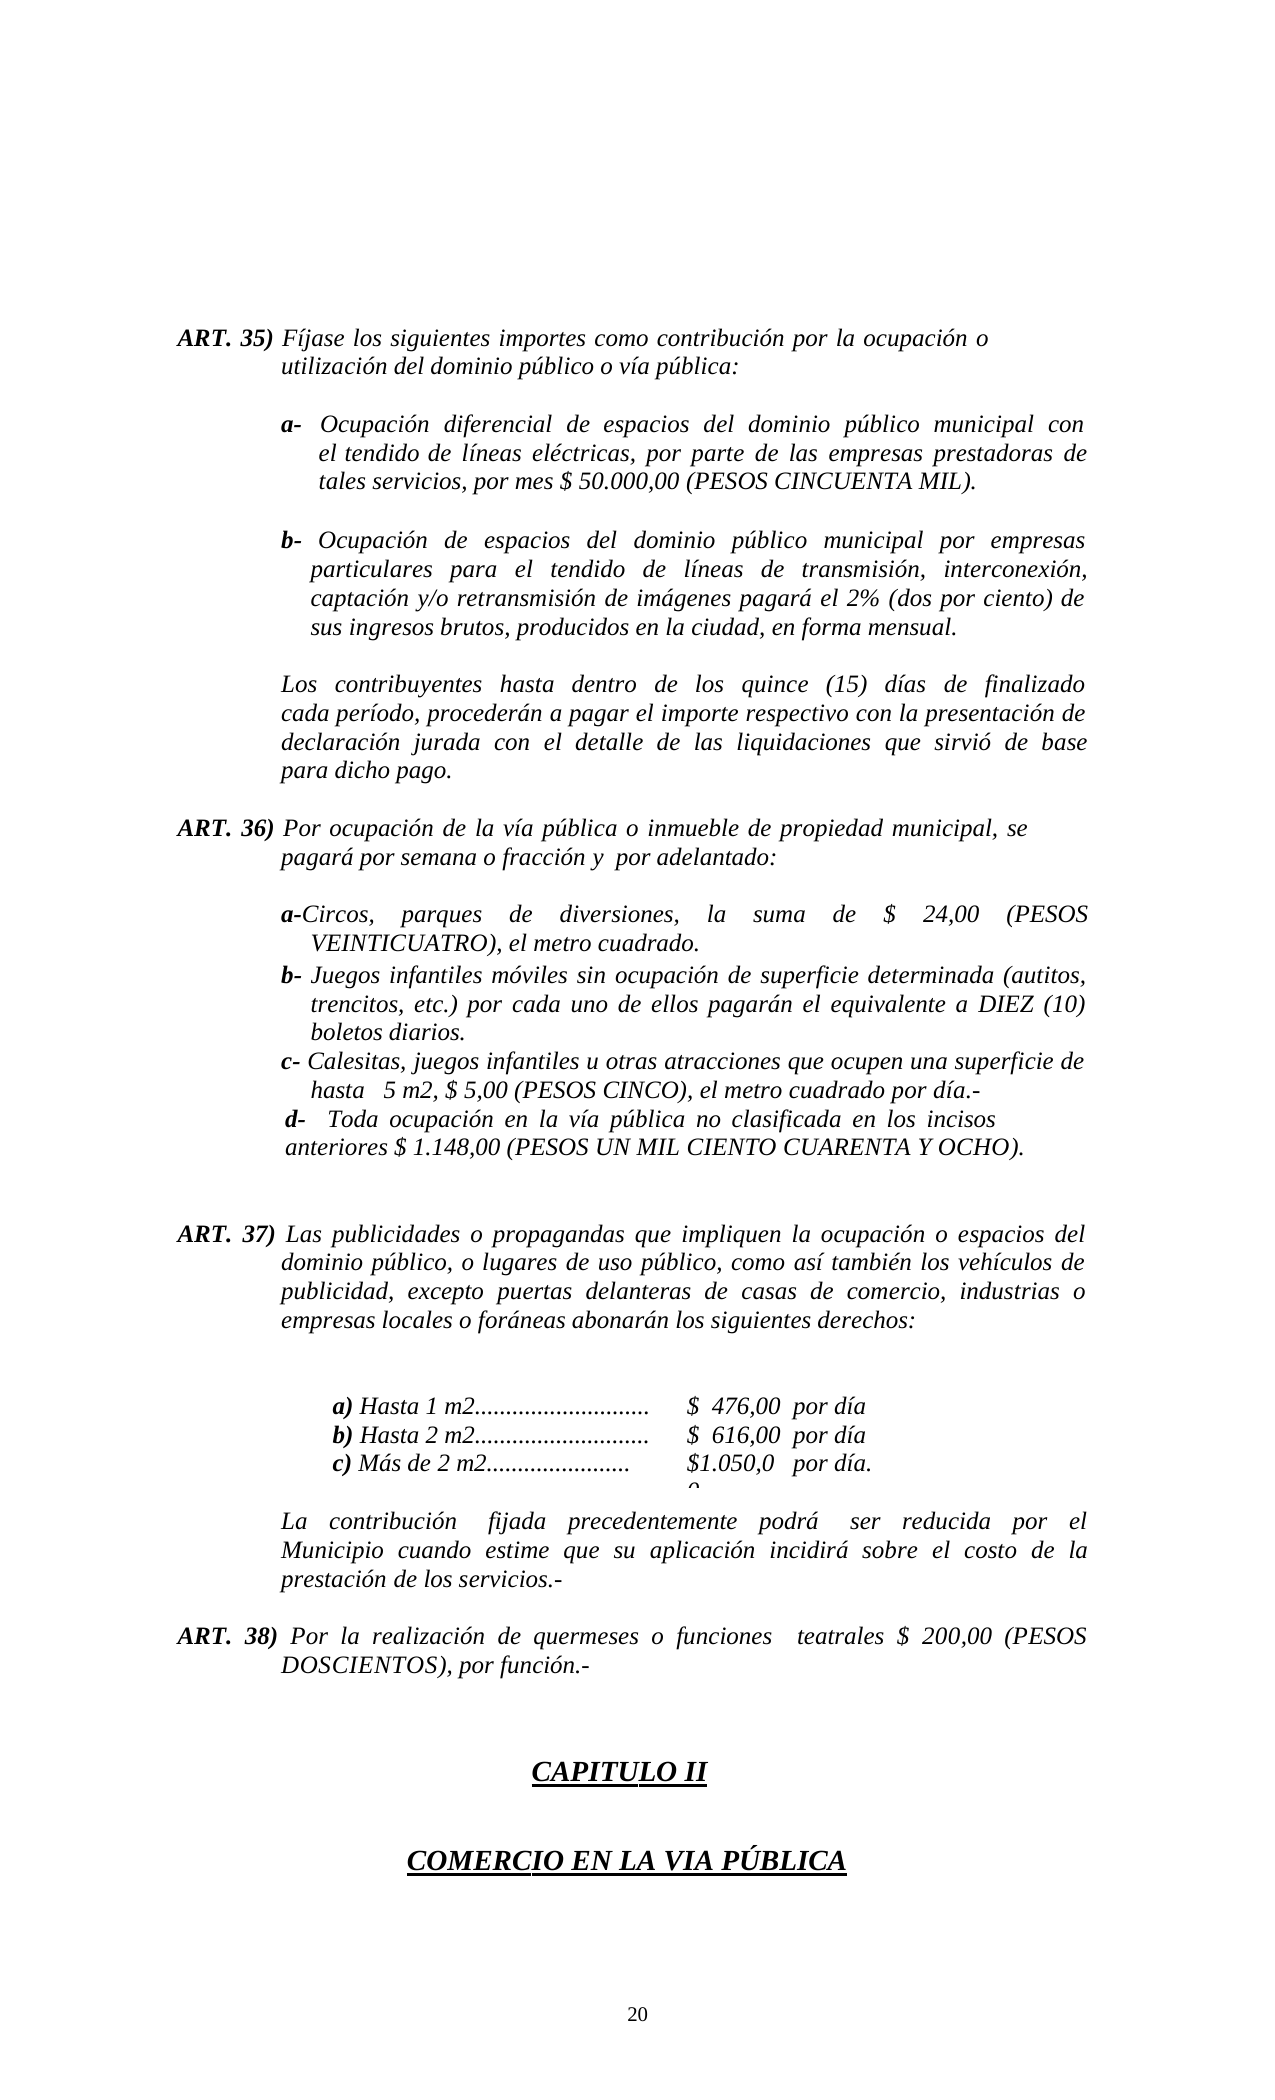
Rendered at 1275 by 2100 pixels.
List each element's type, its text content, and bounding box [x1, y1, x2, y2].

text a- Ocupación diferencial de espacios del dominio público municipal con el tendido de líneas eléctricas, por parte de las empresas prestadoras de tales servicios, por mes $ 50.000,00 (PESOS CINCUENTA MIL). [281, 409, 1087, 495]
text CAPITULO II [467, 1754, 719, 1787]
text b- Ocupación de espacios del dominio público municipal por empresas particulares para el tendido de líneas de transmisión, interconexión, captación y/o retransmisión de imágenes pagará el 2% (dos por ciento) de sus ingresos brutos, producidos en la ciudad, en forma mensual. [281, 526, 1088, 641]
table_header $ 476,00 [675, 1384, 787, 1421]
table_header por día [787, 1384, 880, 1421]
text b- Juegos infantiles móviles sin ocupación de superficie determinada (autitos, trencitos, etc.) por cada uno de ellos pagarán el equivalente a DIEZ (10) boletos diarios. [281, 960, 1088, 1046]
text ART. 36) Por ocupación de la vía pública o inmueble de propiedad municipal, se pagará por semana o fracción y por adelantado: [177, 813, 1087, 871]
text d- Toda ocupación en la vía pública no clasificada en los incisos anteriores $ 1.148,00 (PESOS UN MIL CIENTO CUARENTA Y OCHO). [285, 1104, 1096, 1161]
table_cell $1.050,00 [675, 1450, 787, 1487]
text La contribución fijada precedentemente podrá ser reducida por el Municipio cuando estime que su aplicación incidirá sobre el costo de la prestación de los servicios.- [281, 1506, 1088, 1592]
table_cell $ 616,00 [675, 1421, 787, 1450]
table_cell por día [787, 1421, 880, 1450]
table_cell c) Más de 2 m2....................... [328, 1450, 675, 1487]
text ART. 35) Fíjase los siguientes importes como contribución por la ocupación o utilización del dominio público o vía pública: [177, 323, 1088, 380]
text c- Calesitas, juegos infantiles u otras atracciones que ocupen una superficie de hasta 5 m2, $ 5,00 (PESOS CINCO), el metro cuadrado por día.- [281, 1046, 1087, 1104]
table_cell b) Hasta 2 m2............................ [328, 1421, 675, 1450]
table_header a) Hasta 1 m2............................ [328, 1384, 675, 1421]
text Los contribuyentes hasta dentro de los quince (15) días de finalizado cada período, procederán a pagar el importe respectivo con la presentación de declaración jurada con el detalle de las liquidaciones que sirvió de base para dicho pago. [281, 669, 1087, 784]
text COMERCIO EN LA VIA PÚBLICA [407, 1843, 1096, 1876]
text a-Circos, parques de diversiones, la suma de $ 24,00 (PESOS VEINTICUATRO), el metro cuadrado. [281, 899, 1088, 957]
text ART. 38) Por la realización de quermeses o funciones teatrales $ 200,00 (PESOS DOSCIENTOS), por función.- [177, 1621, 1087, 1679]
table_cell por día. [787, 1450, 880, 1487]
text ART. 37) Las publicidades o propagandas que impliquen la ocupación o espacios del dominio público, o lugares de uso público, como así también los vehículos de publicidad, excepto puertas delanteras de casas de comercio, industrias o empresas locales o foráneas abonarán los siguientes derechos: [177, 1219, 1088, 1334]
